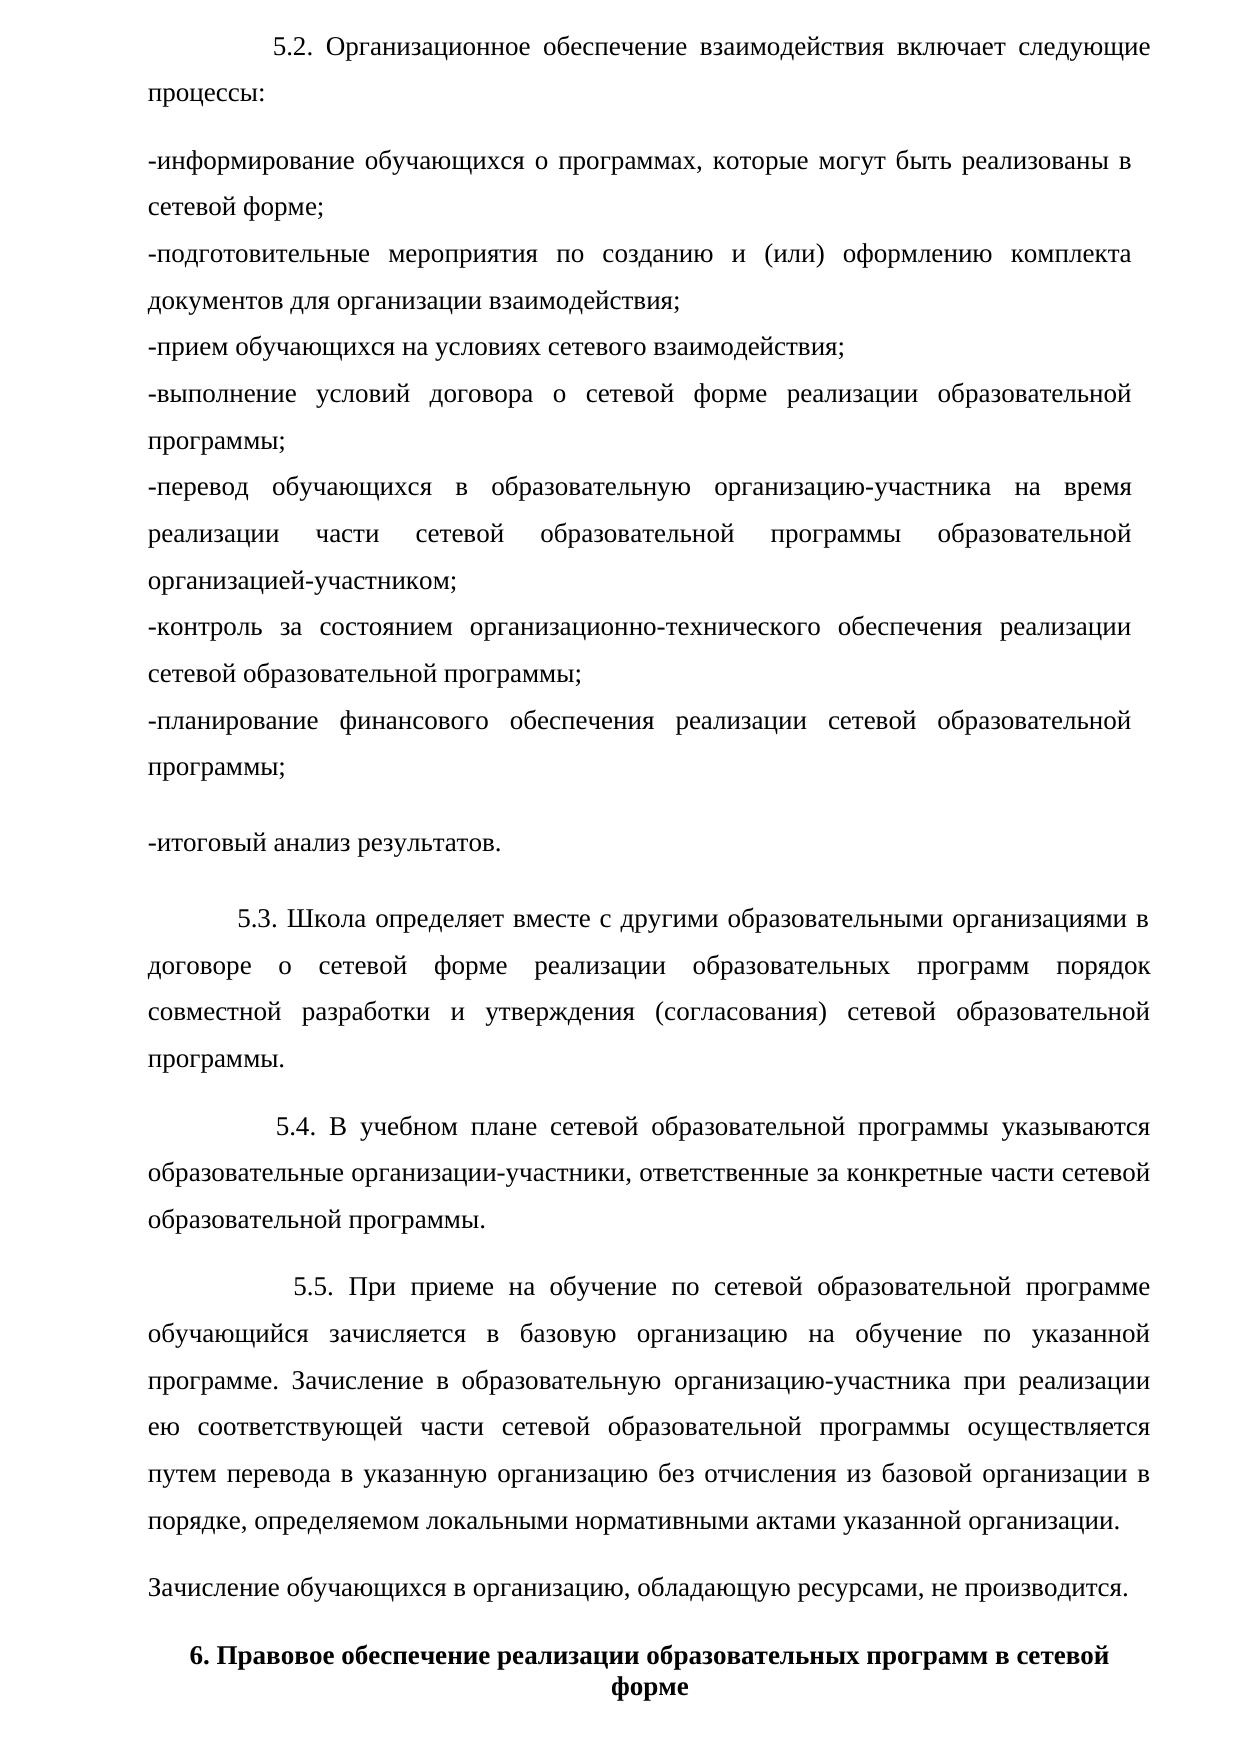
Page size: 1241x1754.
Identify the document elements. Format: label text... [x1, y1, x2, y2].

text 5.4. В учебном плане сетевой образовательной программы указываются образовательные организации-участники, ответственные за конкретные части сетевой образовательной программы. [148, 1109, 1152, 1234]
text 6. Правовое обеспечение реализации образовательных программ в сетевой форме [148, 1639, 1152, 1701]
text -перевод обучающихся в образовательную организацию-участника на время реализации части сетевой образовательной программы образовательной организацией-участником; [148, 470, 1133, 595]
text -прием обучающихся на условиях сетевого взаимодействия; [148, 330, 1133, 362]
text -контроль за состоянием организационно-технического обеспечения реализации сетевой образовательной программы; [148, 610, 1133, 688]
text -итоговый анализ результатов. [148, 826, 1133, 857]
text -информирование обучающихся о программах, которые могут быть реализованы в сетевой форме; [148, 144, 1133, 222]
text -выполнение условий договора о сетевой форме реализации образовательной программы; [148, 377, 1133, 455]
text 5.3. Школа определяет вместе с другими образовательными организациями в договоре о сетевой форме реализации образовательных программ порядок совместной разработки и утверждения (согласования) сетевой образовательной программы. [148, 902, 1152, 1073]
text -планирование финансового обеспечения реализации сетевой образовательной программы; [148, 704, 1133, 782]
text 5.5. При приеме на обучение по сетевой образовательной программе обучающийся зачисляется в базовую организацию на обучение по указанной программе. Зачисление в образовательную организацию-участника при реализации ею соответствующей части сетевой образовательной программы осуществляется путем перевода в указанную организацию без отчисления из базовой организации в порядке, определяемом локальными нормативными актами указанной организации. [148, 1270, 1152, 1535]
text 5.2. Организационное обеспечение взаимодействия включает следующие процессы: [148, 29, 1152, 107]
text Зачисление обучающихся в организацию, обладающую ресурсами, не производится. [148, 1571, 1152, 1602]
text -подготовительные мероприятия по созданию и (или) оформлению комплекта документов для организации взаимодействия; [148, 237, 1133, 315]
